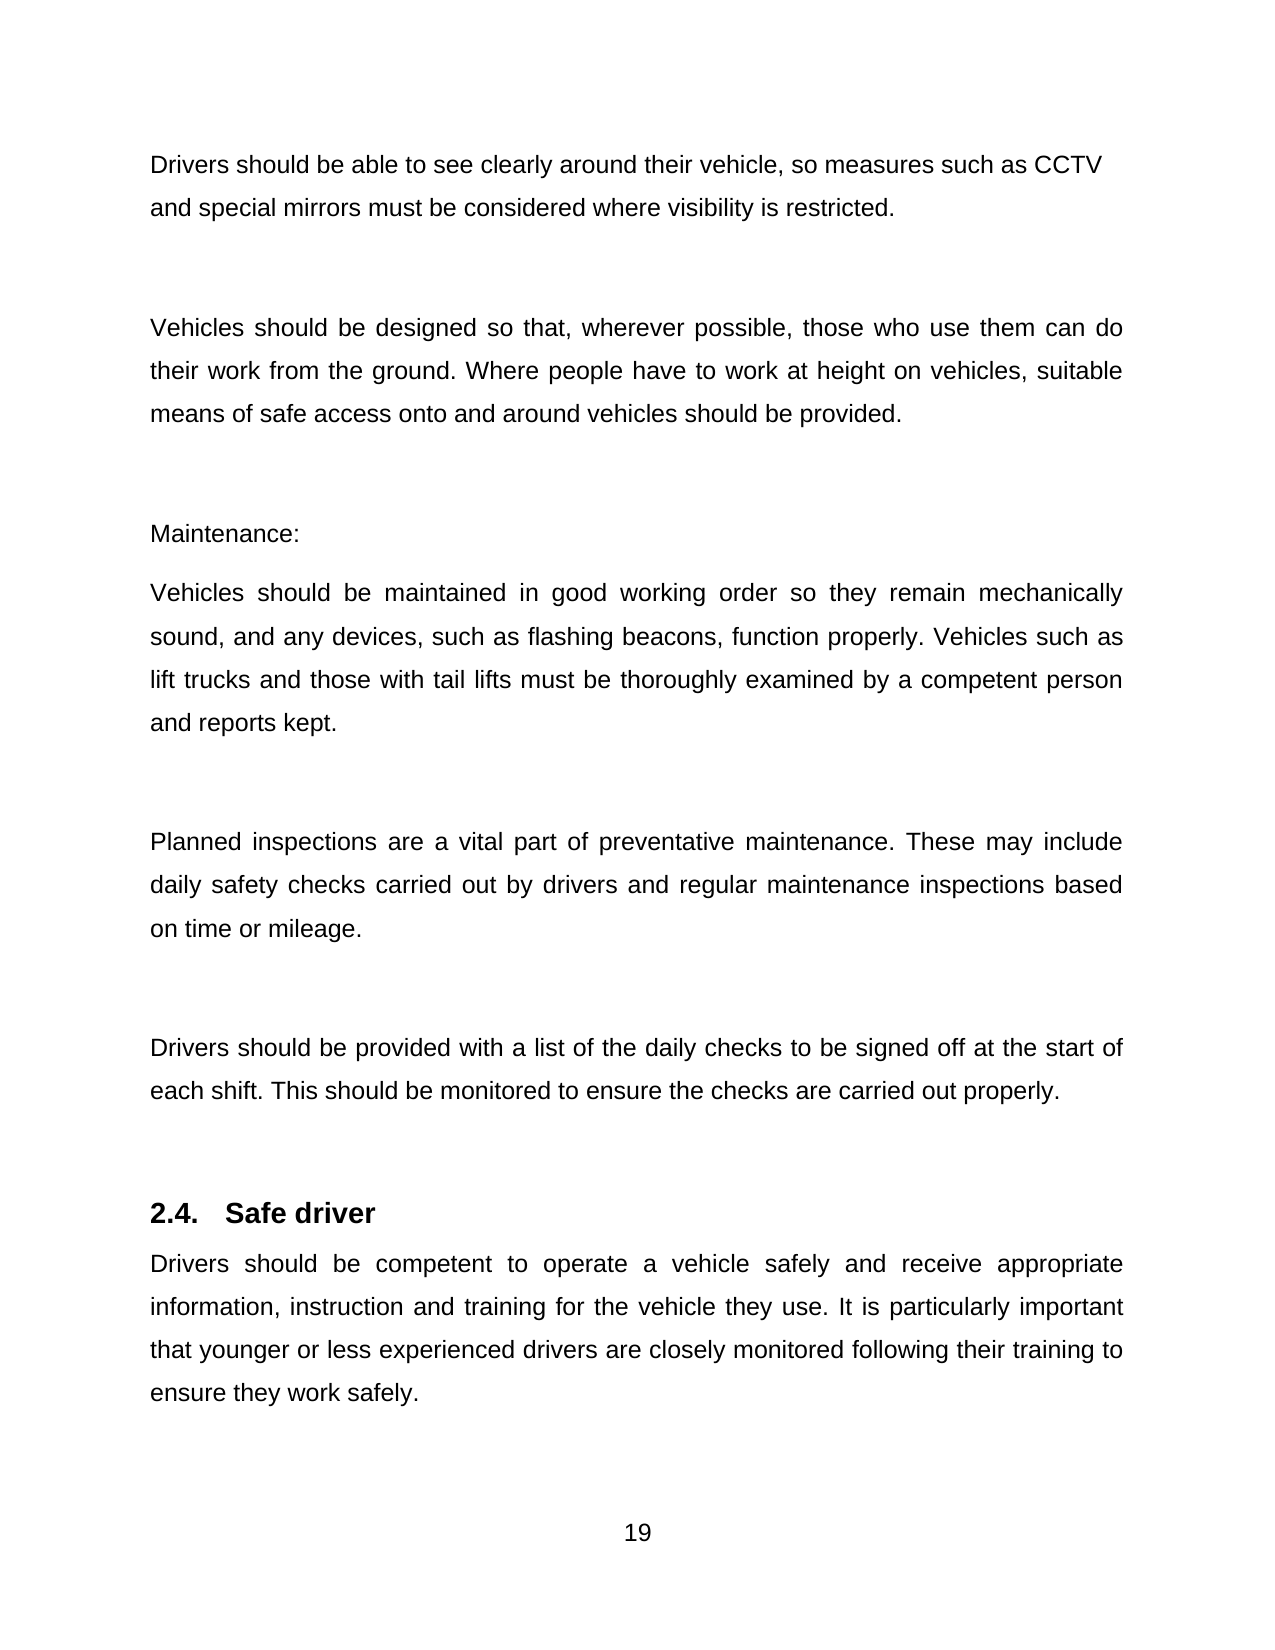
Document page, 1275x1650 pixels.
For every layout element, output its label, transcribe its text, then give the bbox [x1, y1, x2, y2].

text Drivers should be competent to operate a vehicle safely and receive appropriate information, instruction and training for the vehicle they use. It is particularly important that younger or less experienced drivers are closely monitored following their training to ensure they work safely. [150, 1249, 1125, 1407]
text Drivers should be able to see clearly around their vehicle, so measures such as CCTV and special mirrors must be considered where visibility is restricted. [150, 150, 1125, 222]
text Maintenance: [150, 518, 1125, 547]
text Vehicles should be maintained in good working order so they remain mechanically sound, and any devices, such as flashing beacons, function properly. Vehicles such as lift trucks and those with tail lifts must be thoroughly examined by a competent person and reports kept. [150, 578, 1125, 736]
text Drivers should be provided with a list of the daily checks to be signed off at the start of each shift. This should be monitored to ensure the checks are carried out properly. [150, 1033, 1125, 1105]
list Safe driver [150, 1196, 1125, 1229]
text Vehicles should be designed so that, wherever possible, those who use them can do their work from the ground. Where people have to work at height on vehicles, suitable means of safe access onto and around vehicles should be provided. [150, 313, 1125, 428]
text Planned inspections are a vital part of preventative maintenance. These may include daily safety checks carried out by drivers and regular maintenance inspections based on time or mileage. [150, 827, 1125, 942]
